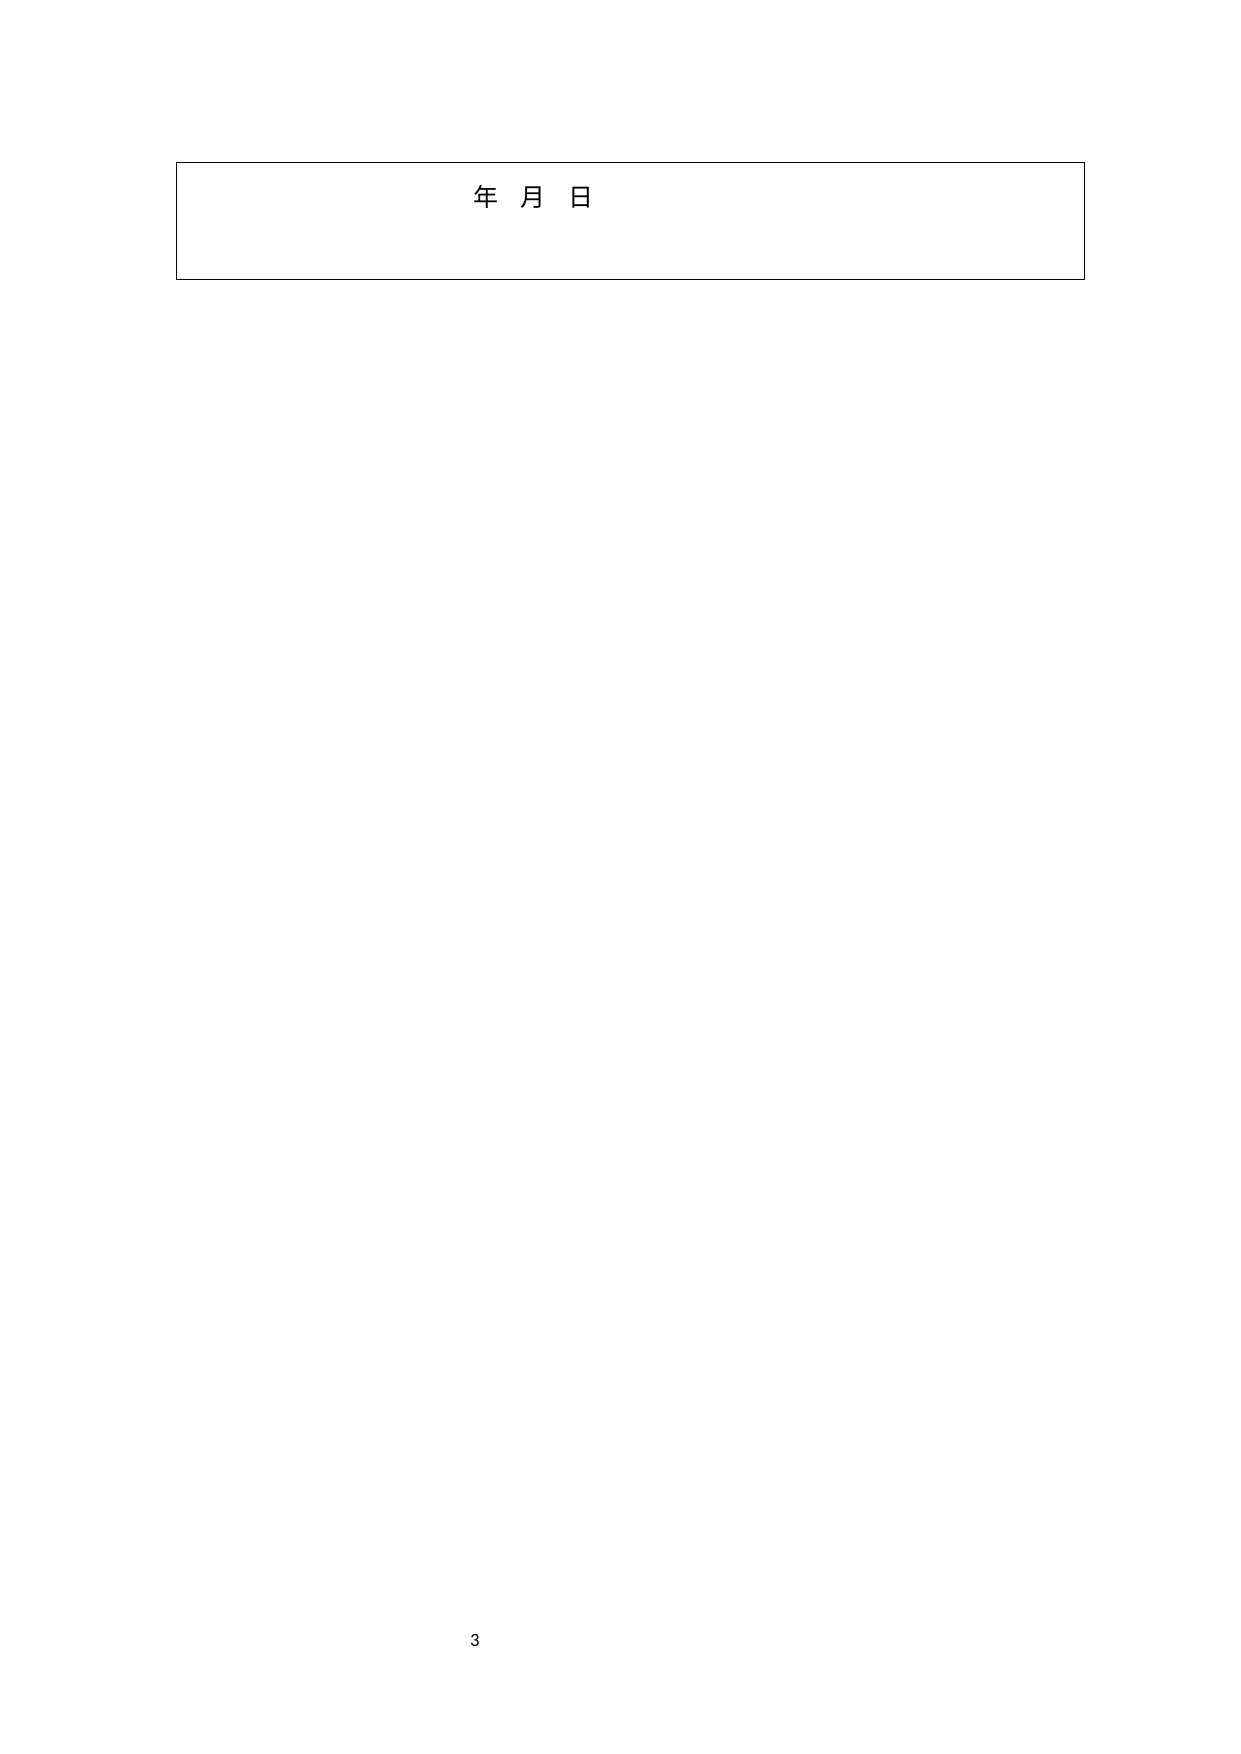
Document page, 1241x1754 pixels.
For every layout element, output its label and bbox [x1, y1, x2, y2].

table_cell [177, 163, 1084, 279]
